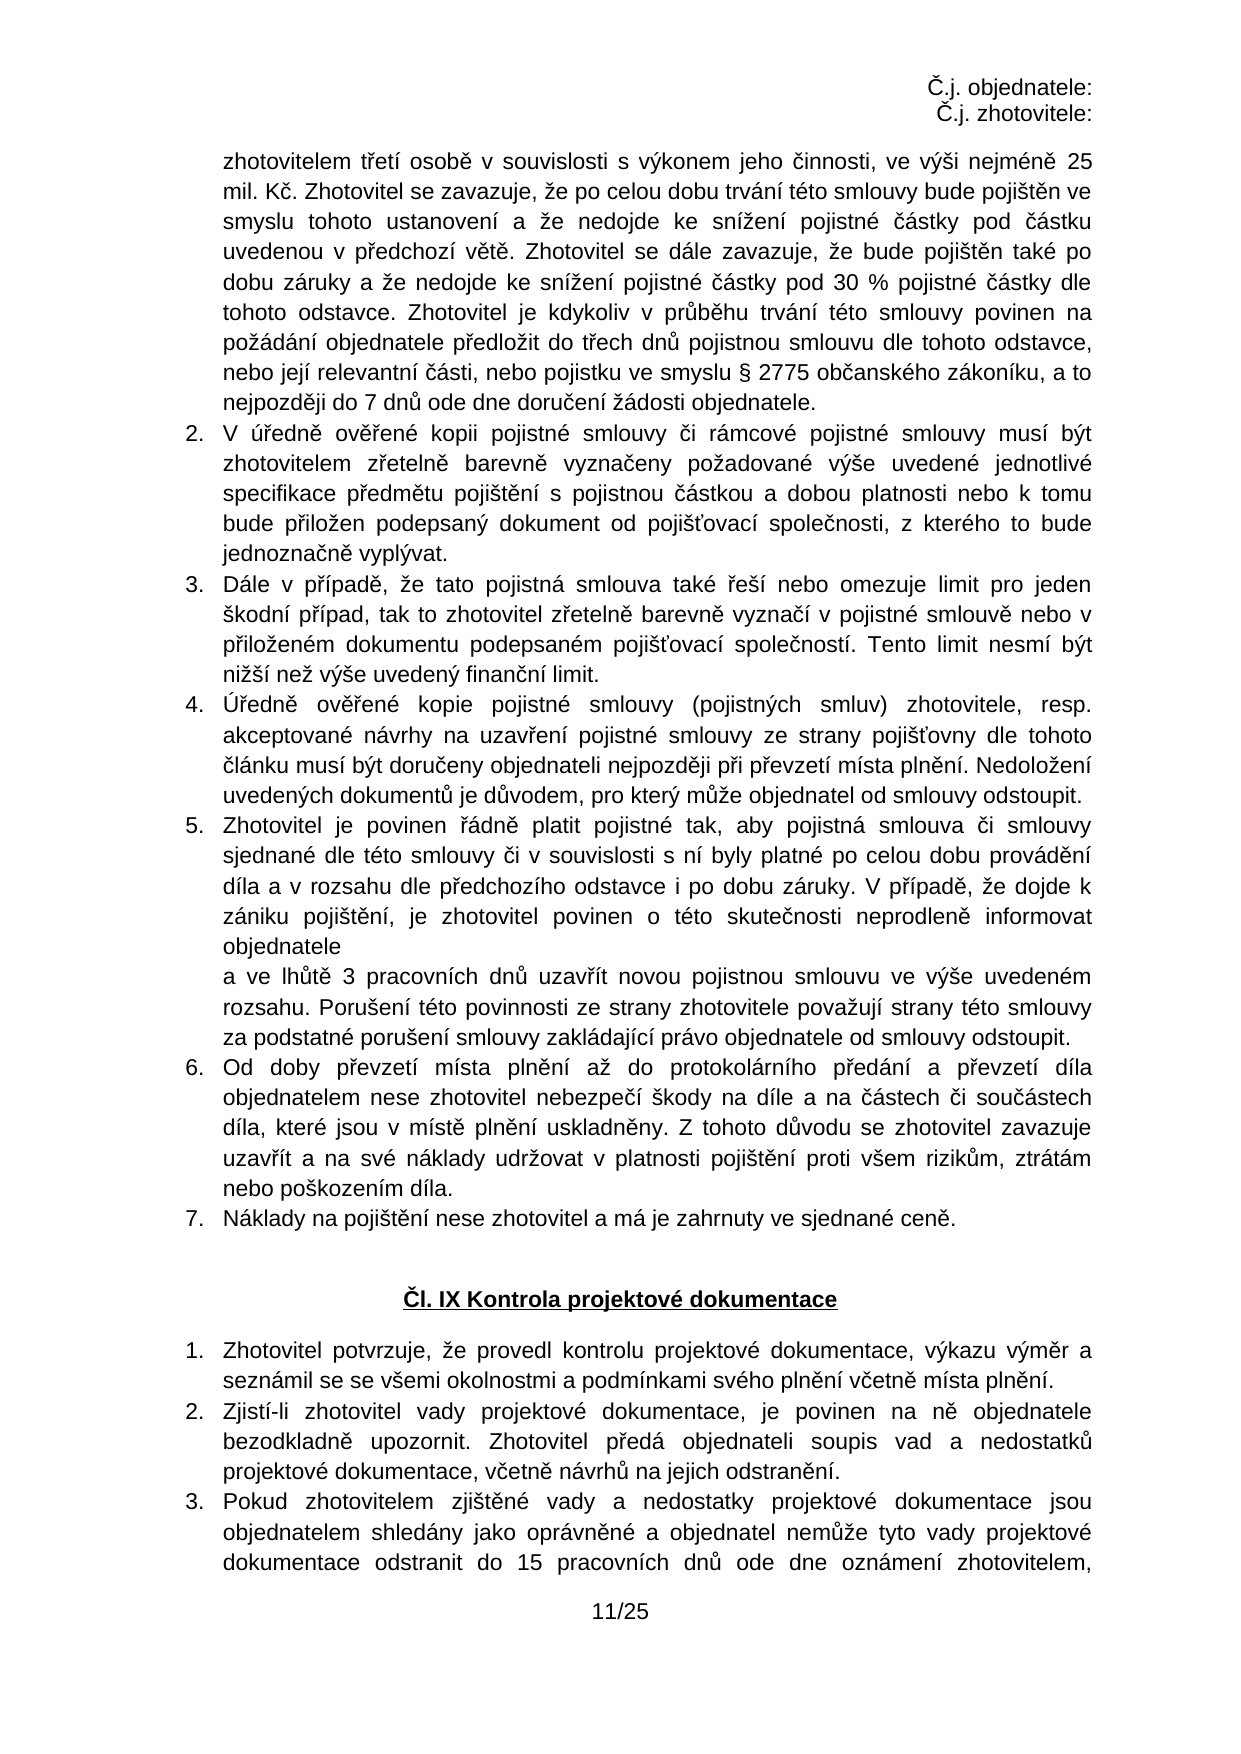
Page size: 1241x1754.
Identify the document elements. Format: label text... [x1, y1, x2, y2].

list Zhotovitel potvrzuje, že provedl kontrolu projektové dokumentace, výkazu výměr a seznámil se se všemi okolnostmi a podmínkami svého plnění včetně místa plnění. [185, 1337, 1093, 1394]
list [185, 148, 1093, 416]
list Úředně ověřené kopie pojistné smlouvy (pojistných smluv) zhotovitele, resp. akceptované návrhy na uzavření pojistné smlouvy ze strany pojišťovny dle tohoto článku musí být doručeny objednateli nejpozději při převzetí místa plnění. Nedoložení uvedených dokumentů je důvodem, pro který může objednatel od smlouvy odstoupit. [185, 691, 1093, 808]
list Od doby převzetí místa plnění až do protokolárního předání a převzetí díla objednatelem nese zhotovitel nebezpečí škody na díle a na částech či součástech díla, které jsou v místě plnění uskladněny. Z tohoto důvodu se zhotovitel zavazuje uzavřít a na své náklady udržovat v platnosti pojištění proti všem rizikům, ztrátám nebo poškozením díla. [185, 1054, 1093, 1201]
list Zjistí-li zhotovitel vady projektové dokumentace, je povinen na ně objednatele bezodkladně upozornit. Zhotovitel předá objednateli soupis vad a nedostatků projektové dokumentace, včetně návrhů na jejich odstranění. [185, 1398, 1093, 1484]
list Dále v případě, že tato pojistná smlouva také řeší nebo omezuje limit pro jeden škodní případ, tak to zhotovitel zřetelně barevně vyznačí v pojistné smlouvě nebo v přiloženém dokumentu podepsaném pojišťovací společností. Tento limit nesmí být nižší než výše uvedený finanční limit. [185, 571, 1093, 687]
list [185, 1488, 1093, 1575]
list Zhotovitel je povinen řádně platit pojistné tak, aby pojistná smlouva či smlouvy sjednané dle této smlouvy či v souvislosti s ní byly platné po celou dobu provádění díla a v rozsahu dle předchozího odstavce i po dobu záruky. V případě, že dojde k zániku pojištění, je zhotovitel povinen o této skutečnosti neprodleně informovat objednatele a ve lhůtě 3 pracovních dnů uzavřít novou pojistnou smlouvu ve výše uvedeném rozsahu. Porušení této povinnosti ze strany zhotovitele považují strany této smlouvy za podstatné porušení smlouvy zakládající právo objednatele od smlouvy odstoupit. [185, 812, 1093, 1050]
list Náklady na pojištění nese zhotovitel a má je zahrnuty ve sjednané ceně. [185, 1205, 1093, 1231]
text Čl. IX Kontrola projektové dokumentace [148, 1286, 1093, 1312]
list V úředně ověřené kopii pojistné smlouvy či rámcové pojistné smlouvy musí být zhotovitelem zřetelně barevně vyznačeny požadované výše uvedené jednotlivé specifikace předmětu pojištění s pojistnou částkou a dobou platnosti nebo k tomu bude přiložen podepsaný dokument od pojišťovací společnosti, z kterého to bude jednoznačně vyplývat. [185, 419, 1093, 567]
